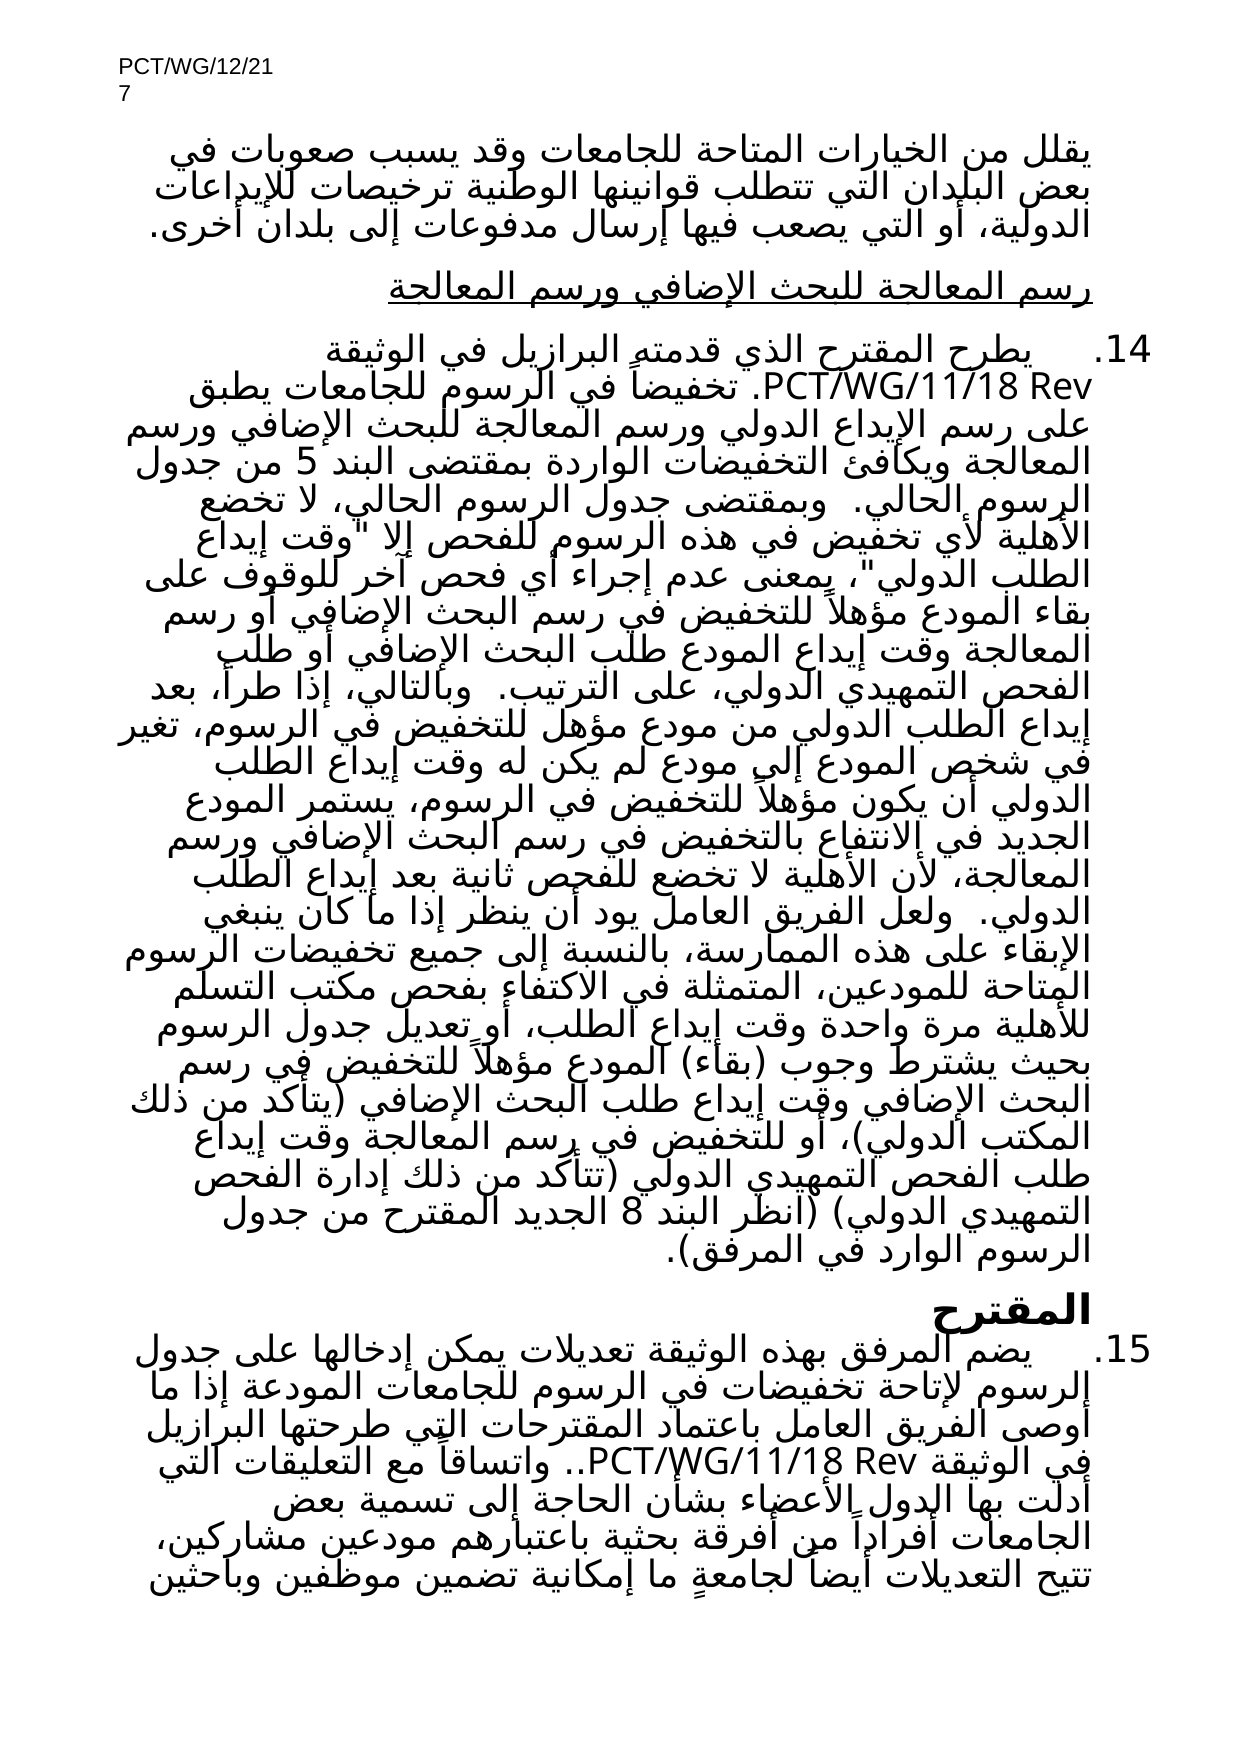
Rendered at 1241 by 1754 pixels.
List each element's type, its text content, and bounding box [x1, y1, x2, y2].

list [118, 1332, 1092, 1595]
subtitle المقترح [976, 1295, 1092, 1332]
subtitle المقترح [118, 1295, 1067, 1332]
subtitle رسم المعالجة للبحث الإضافي ورسم المعالجة [118, 270, 1092, 307]
list يطرح المقترح الذي قدمته البرازيل في الوثيقة PCT/WG/11/18 Rev. تخفيضاً في الرسوم للجامعات يطبق على رسم الإيداع الدولي ورسم المعالجة للبحث الإضافي ورسم المعالجة ويكافئ التخفيضات الواردة بمقتضى البند 5 من جدول الرسوم الحالي. وبمقتضى جدول الرسوم الحالي، لا تخضع الأهلية لأي تخفيض في هذه الرسوم للفحص إلا "وقت إيداع الطلب الدولي"، بمعنى عدم إجراء أي فحص آخر للوقوف على بقاء المودع مؤهلاً للتخفيض في رسم البحث الإضافي أو رسم المعالجة وقت إيداع المودع طلب البحث الإضافي أو طلب الفحص التمهيدي الدولي، على الترتيب. وبالتالي، إذا طرأ، بعد إيداع الطلب الدولي من مودع مؤهل للتخفيض في الرسوم، تغير في شخص المودع إلى مودع لم يكن له وقت إيداع الطلب الدولي أن يكون مؤهلاً للتخفيض في الرسوم، يستمر المودع الجديد في الانتفاع بالتخفيض في رسم البحث الإضافي ورسم المعالجة، لأن الأهلية لا تخضع للفحص ثانية بعد إيداع الطلب الدولي. ولعل الفريق العامل يود أن ينظر إذا ما كان ينبغي الإبقاء على هذه الممارسة، بالنسبة إلى جميع تخفيضات الرسوم المتاحة للمودعين، المتمثلة في الاكتفاء بفحص مكتب التسلم للأهلية مرة واحدة وقت إيداع الطلب، أو تعديل جدول الرسوم بحيث يشترط وجوب (بقاء) المودع مؤهلاً للتخفيض في رسم البحث الإضافي وقت إيداع طلب البحث الإضافي (يتأكد من ذلك المكتب الدولي)، أو للتخفيض في رسم المعالجة وقت إيداع طلب الفحص التمهيدي الدولي (تتأكد من ذلك إدارة الفحص التمهيدي الدولي) (انظر البند 8 الجديد المقترح من جدول الرسوم الوارد في المرفق). [118, 332, 1092, 1270]
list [118, 132, 1092, 245]
